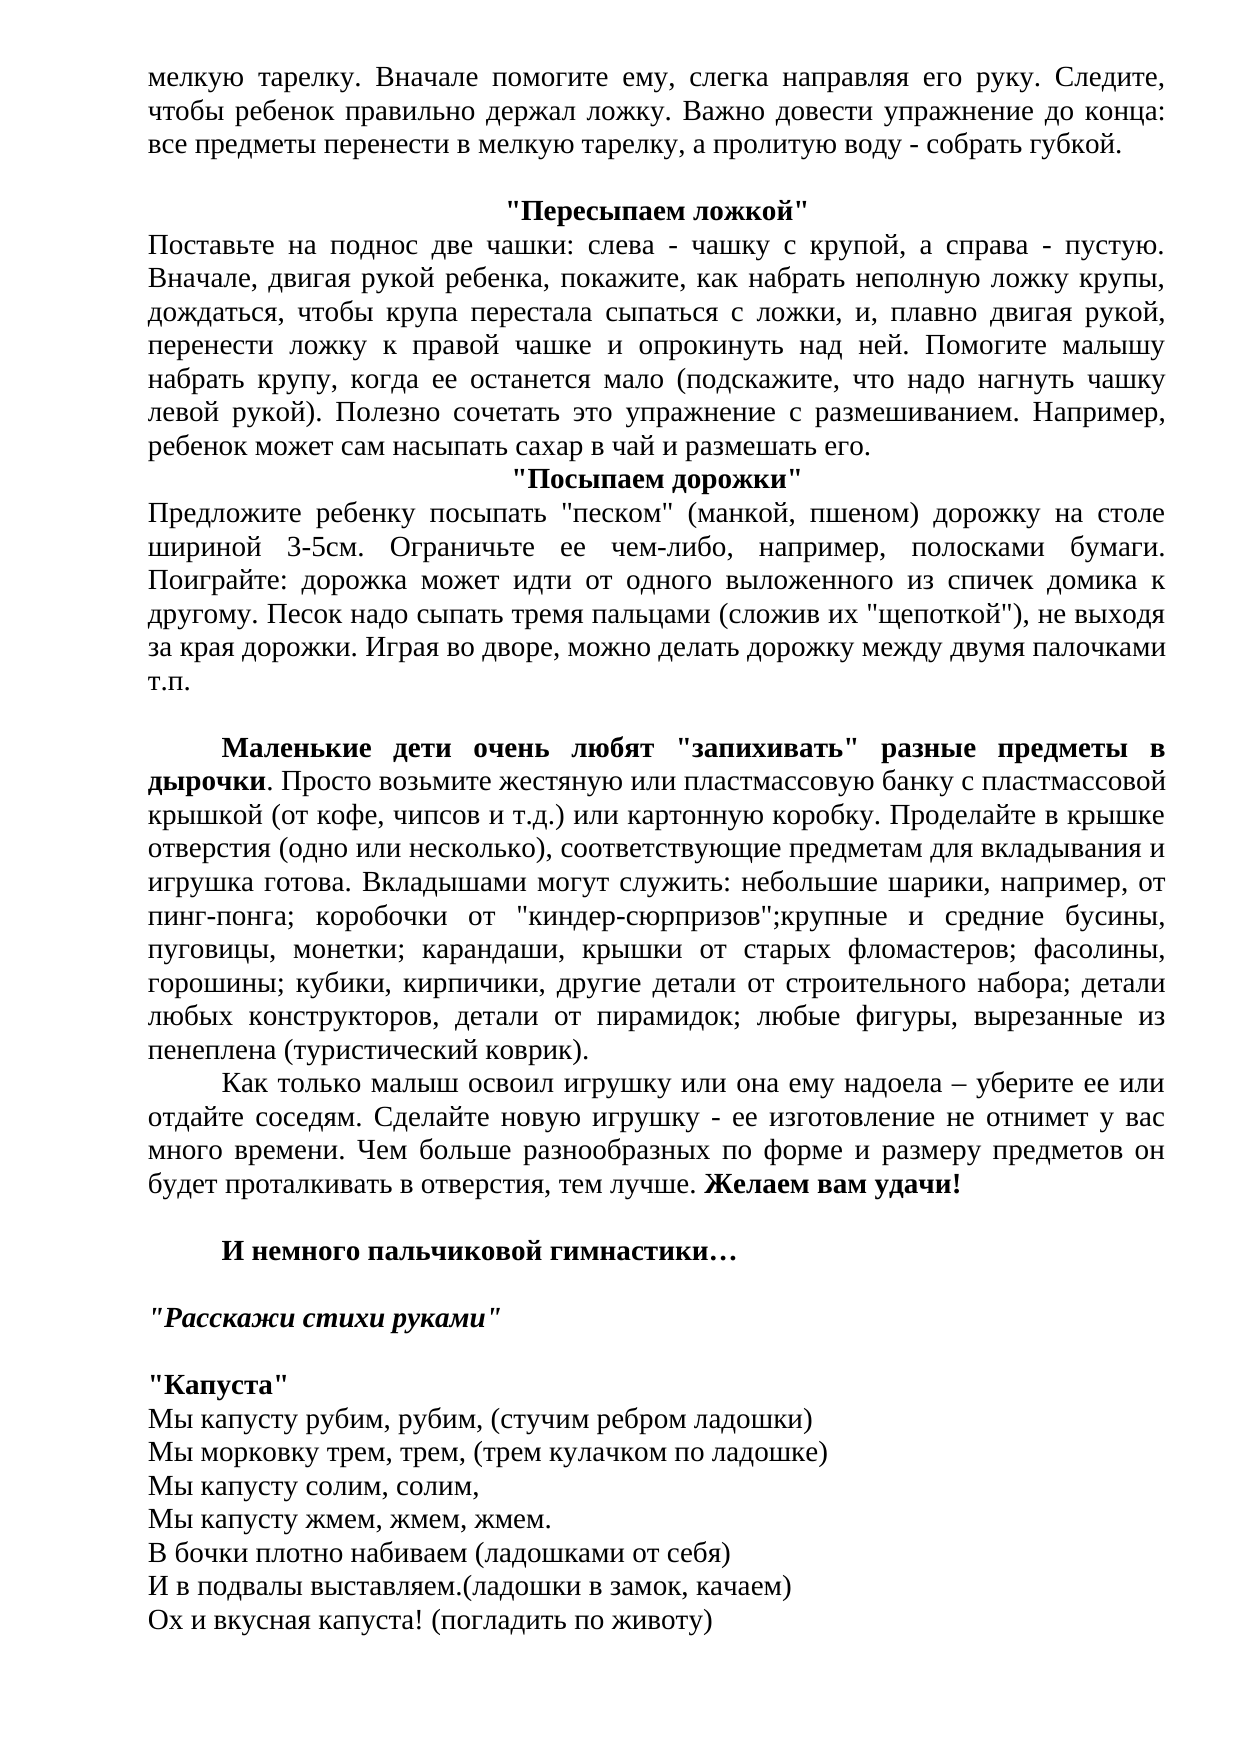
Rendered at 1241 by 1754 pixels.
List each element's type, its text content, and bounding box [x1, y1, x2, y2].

text "Посыпаем дорожки" [148, 462, 1167, 495]
text Поставьте на поднос две чашки: слева - чашку с крупой, а справа - пустую. Вначале, двигая рукой ребенка, покажите, как набрать неполную ложку крупы, дождаться, чтобы крупа перестала сыпаться с ложки, и, плавно двигая рукой, перенести ложку к правой чашке и опрокинуть над ней. Помогите малышу набрать крупу, когда ее останется мало (подскажите, что надо нагнуть чашку левой рукой). Полезно сочетать это упражнение с размешиванием. Например, ребенок может сам насыпать сахар в чай и размешать его. [148, 227, 1167, 462]
text Предложите ребенку посыпать "песком" (манкой, пшеном) дорожку на столе шириной 3-5см. Ограничьте ее чем-либо, например, полосками бумаги. Поиграйте: дорожка может идти от одного выложенного из спичек домика к другому. Песок надо сыпать тремя пальцами (сложив их "щепоткой"), не выходя за края дорожки. Играя во дворе, можно делать дорожку между двумя палочками т.п. [148, 495, 1167, 696]
text "Расскажи стихи руками" [148, 1300, 1167, 1334]
text "Капуста" [148, 1367, 1167, 1401]
text Ох и вкусная капуста! (погладить по животу) [148, 1602, 1167, 1636]
text Мы капусту жмем, жмем, жмем. [148, 1501, 1167, 1535]
text Мы морковку трем, трем, (трем кулачком по ладошке) [148, 1434, 1167, 1468]
text Маленькие дети очень любят "запихивать" разные предметы в дырочки. Просто возьмите жестяную или пластмассовую банку с пластмассовой крышкой (от кофе, чипсов и т.д.) или картонную коробку. Проделайте в крышке отверстия (одно или несколько), соответствующие предметам для вкладывания и игрушка готова. Вкладышами могут служить: небольшие шарики, например, от пинг-понга; коробочки от "киндер-сюрпризов";крупные и средние бусины, пуговицы, монетки; карандаши, крышки от старых фломастеров; фасолины, горошины; кубики, кирпичики, другие детали от строительного набора; детали любых конструкторов, детали от пирамидок; любые фигуры, вырезанные из пенеплена (туристический коврик). [148, 730, 1167, 1065]
text И в подвалы выставляем.(ладошки в замок, качаем) [148, 1568, 1167, 1602]
text В бочки плотно набиваем (ладошками от себя) [148, 1535, 1167, 1568]
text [148, 59, 1167, 160]
text И немного пальчиковой гимнастики… [148, 1233, 1167, 1267]
text Мы капусту рубим, рубим, (стучим ребром ладошки) [148, 1401, 1167, 1434]
text Мы капусту солим, солим, [148, 1468, 1167, 1501]
text Как только малыш освоил игрушку или она ему надоела – уберите ее или отдайте соседям. Сделайте новую игрушку - ее изготовление не отнимет у вас много времени. Чем больше разнообразных по форме и размеру предметов он будет проталкивать в отверстия, тем лучше. Желаем вам удачи! [148, 1065, 1167, 1199]
text "Пересыпаем ложкой" [148, 193, 1167, 227]
